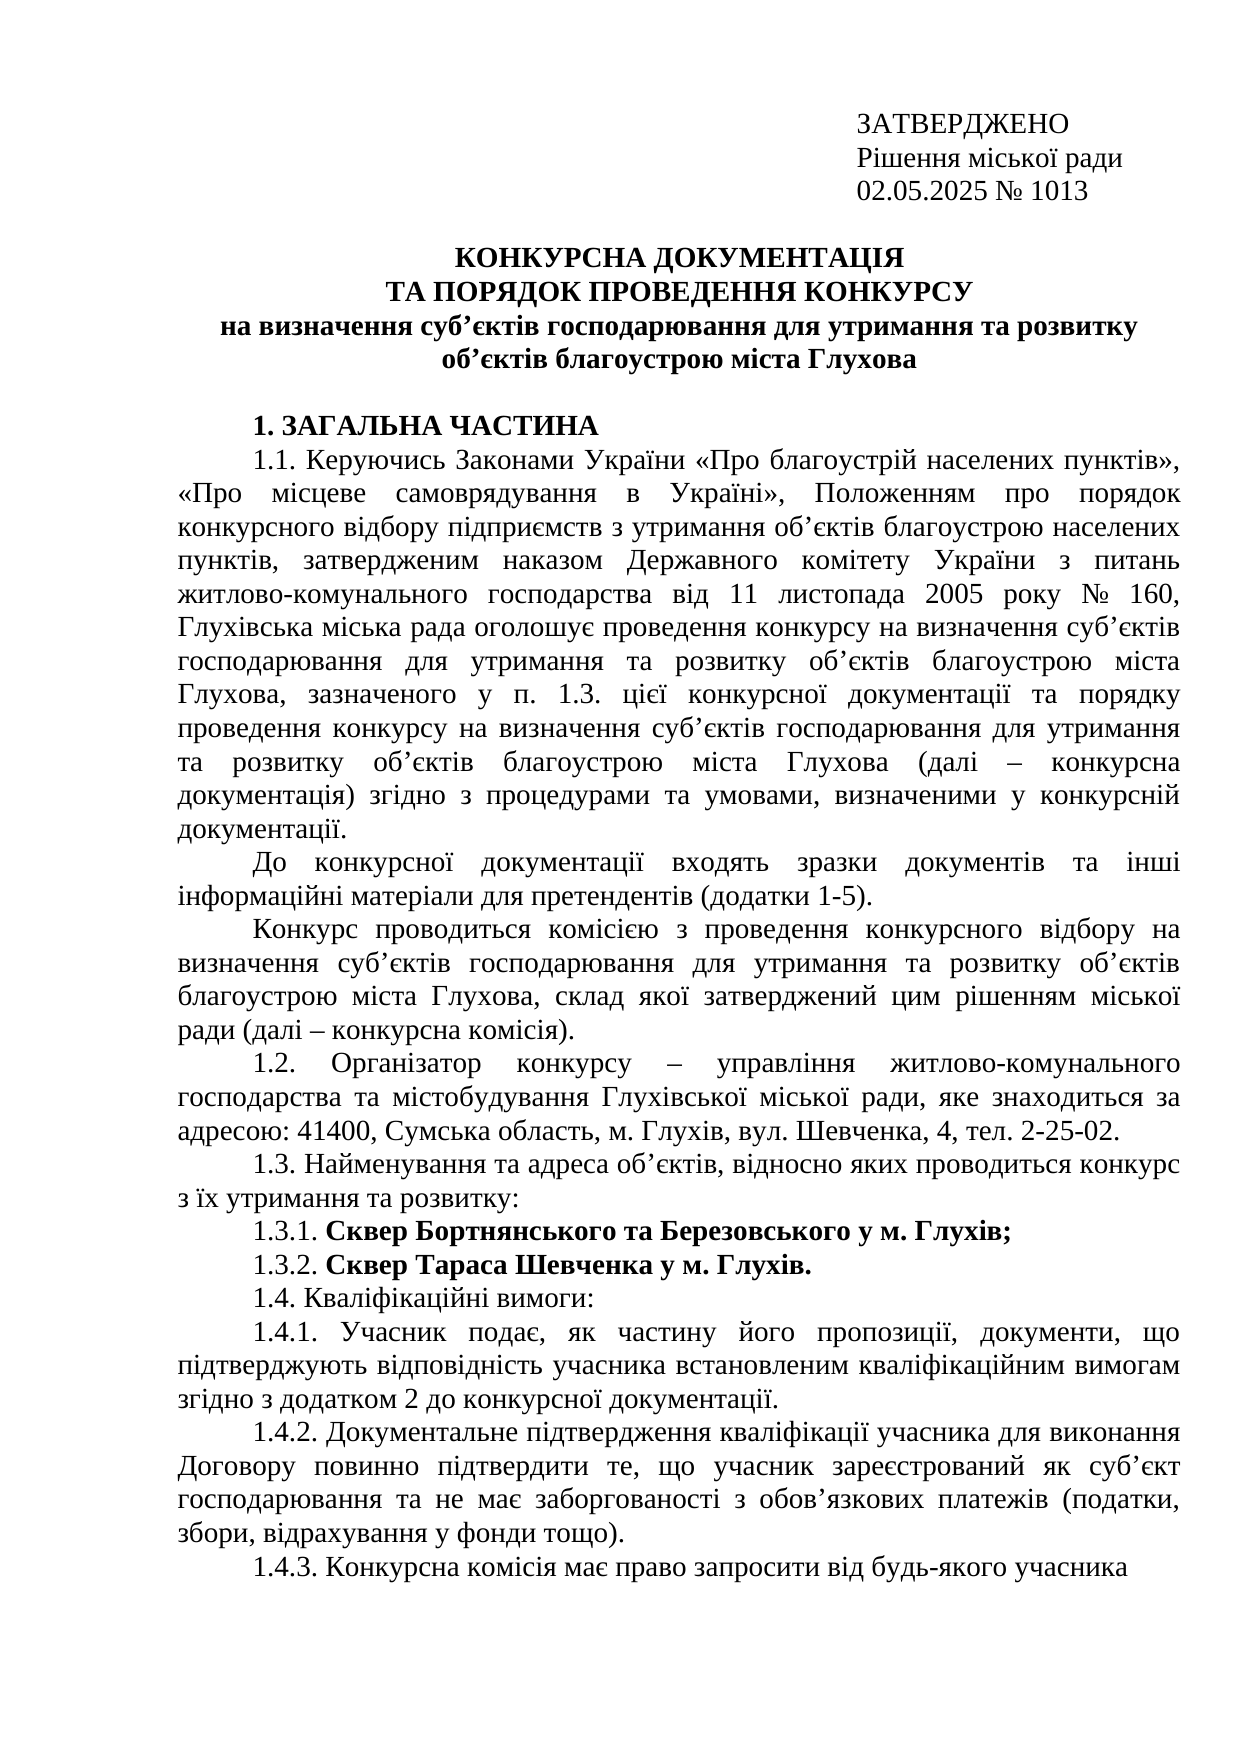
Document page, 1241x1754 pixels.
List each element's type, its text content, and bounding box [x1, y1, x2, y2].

text 1.3.2. Сквер Тараса Шевченка у м. Глухів. [177, 1247, 1181, 1280]
text 1.4.2. Документальне підтвердження кваліфікації учасника для виконання Договору повинно підтвердити те, що учасник зареєстрований як суб’єкт господарювання та не має заборгованості з обов’язкових платежів (податки, збори, відрахування у фонди тощо). [177, 1414, 1181, 1549]
text 02.05.2025 № 1013 [856, 173, 1181, 207]
text До конкурсної документації входять зразки документів та інші інформаційні матеріали для претендентів (додатки 1-5). [177, 844, 1181, 911]
text 1.3.1. Сквер Бортнянського та Березовського у м. Глухів; [177, 1213, 1181, 1247]
text 1.2. Організатор конкурсу – управління житлово-комунального господарства та містобудування Глухівської міської ради, яке знаходиться за адресою: 41400, Сумська область, м. Глухів, вул. Шевченка, 4, тел. 2-25-02. [177, 1046, 1181, 1146]
text ТА ПОРЯДОК ПРОВЕДЕННЯ КОНКУРСУ [177, 274, 1181, 308]
text на визначення суб’єктів господарювання для утримання та розвитку об’єктів благоустрою міста Глухова [177, 308, 1181, 375]
text 1.1. Керуючись Законами України «Про благоустрій населених пунктів», «Про місцеве самоврядування в Україні», Положенням про порядок конкурсного відбору підприємств з утримання об’єктів благоустрою населених пунктів, затвердженим наказом Державного комітету України з питань житлово-комунального господарства від 11 листопада 2005 року № 160, Глухівська міська рада оголошує проведення конкурсу на визначення суб’єктів господарювання для утримання та розвитку об’єктів благоустрою міста Глухова, зазначеного у п. 1.3. цієї конкурсної документації та порядку проведення конкурсу на визначення суб’єктів господарювання для утримання та розвитку об’єктів благоустрою міста Глухова (далі – конкурсна документація) згідно з процедурами та умовами, визначеними у конкурсній документації. [177, 442, 1181, 844]
text 1.3. Найменування та адреса об’єктів, відносно яких проводиться конкурс з їх утримання та розвитку: [177, 1146, 1181, 1213]
text 1.4.1. Учасник подає, як частину його пропозиції, документи, що підтверджують відповідність учасника встановленим кваліфікаційним вимогам згідно з додатком 2 до конкурсної документації. [177, 1314, 1181, 1414]
text Рішення міської ради [856, 140, 1181, 173]
text 1. ЗАГАЛЬНА ЧАСТИНА [177, 408, 1181, 442]
text 1.4. Кваліфікаційні вимоги: [177, 1280, 1181, 1314]
text КОНКУРСНА ДОКУМЕНТАЦІЯ [177, 241, 1181, 274]
text ЗАТВЕРДЖЕНО [856, 106, 1181, 140]
text 1.4.3. Конкурсна комісія має право запросити від будь-якого учасника [177, 1549, 1181, 1582]
text Конкурс проводиться комісією з проведення конкурсного відбору на визначення суб’єктів господарювання для утримання та розвитку об’єктів благоустрою міста Глухова, склад якої затверджений цим рішенням міської ради (далі – конкурсна комісія). [177, 911, 1181, 1046]
